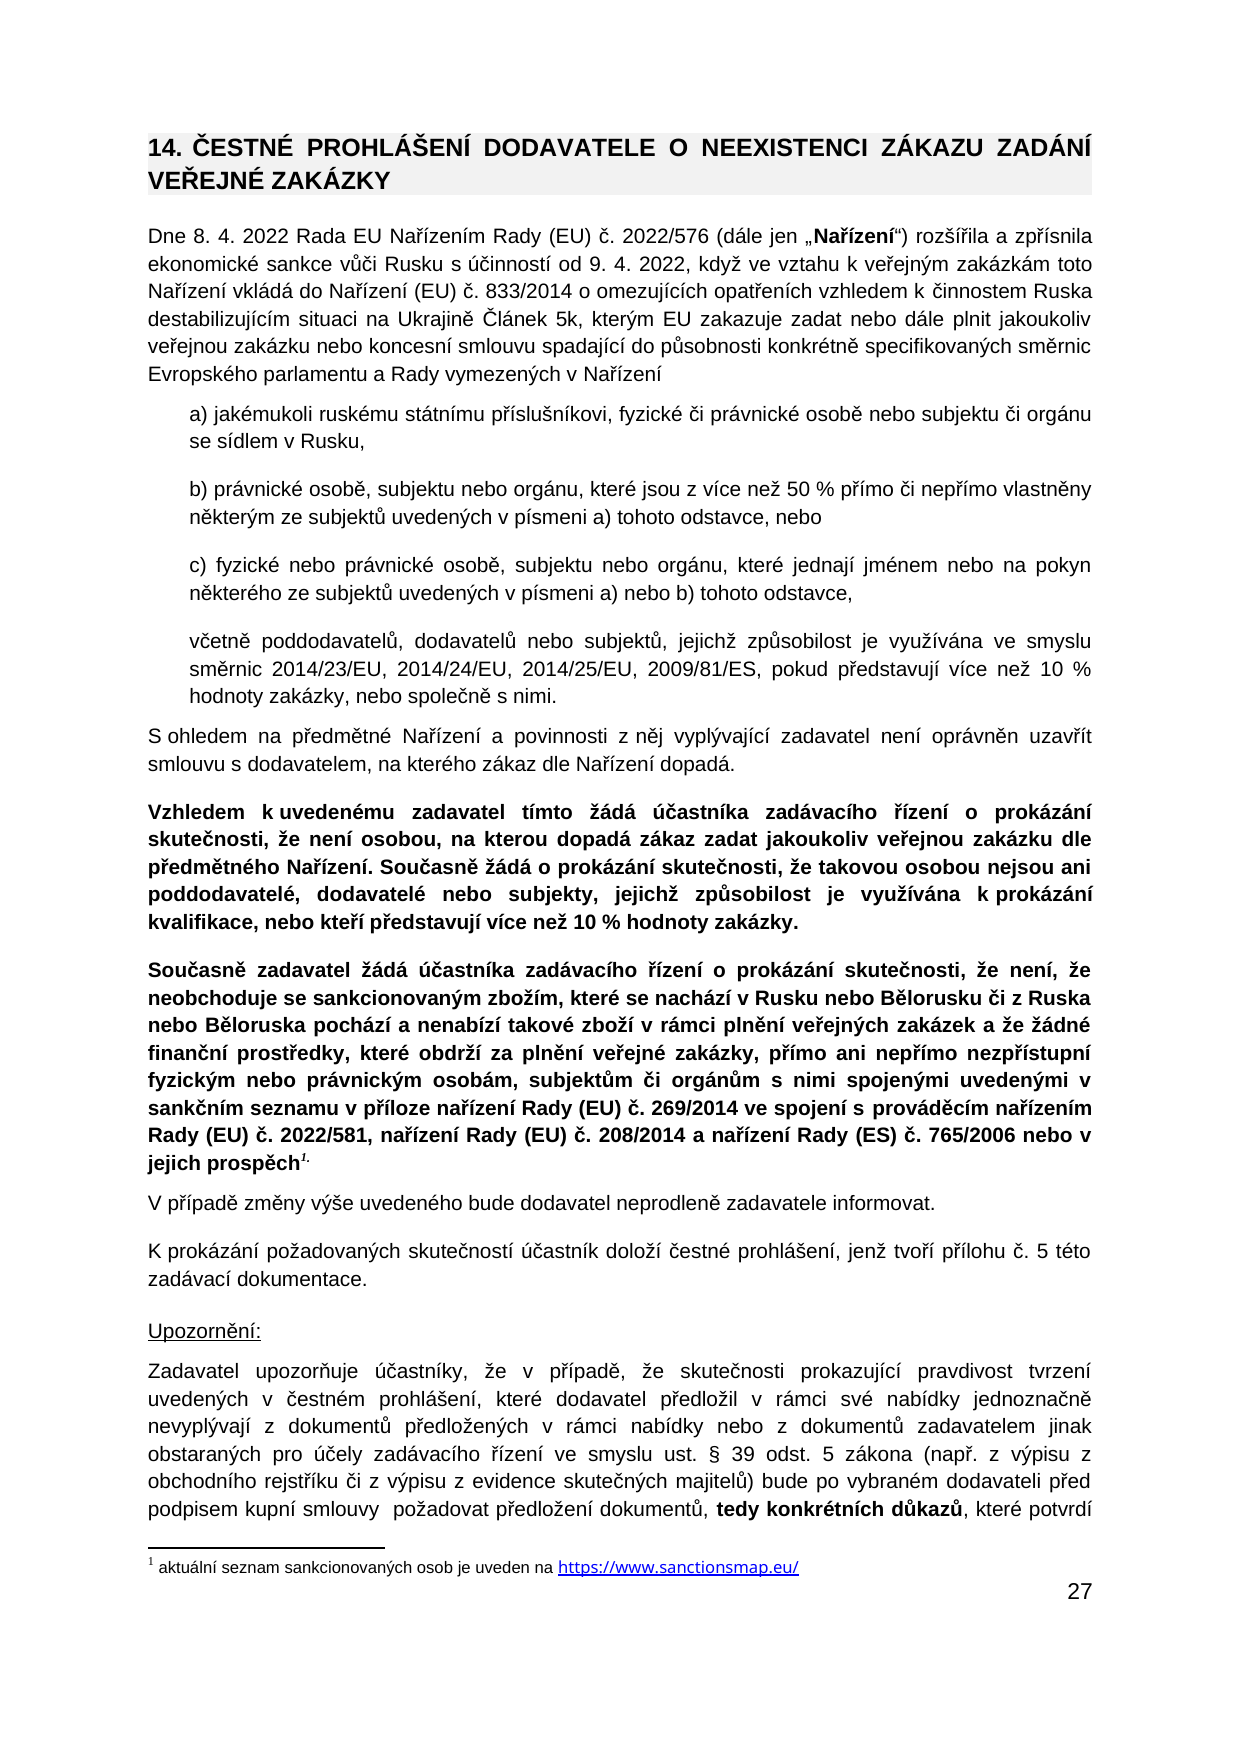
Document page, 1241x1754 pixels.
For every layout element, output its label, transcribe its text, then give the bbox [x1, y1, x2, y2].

subtitle Čestné prohlášení dodavatele o neexistenci zákazu zadání veřejné zakázky [148, 133, 1092, 195]
text V případě změny výše uvedeného bude dodavatel neprodleně zadavatele informovat. [148, 1191, 1092, 1214]
text c) fyzické nebo právnické osobě, subjektu nebo orgánu, které jednají jménem nebo na pokyn některého ze subjektů uvedených v písmeni a) nebo b) tohoto odstavce, [189, 553, 1092, 604]
text Současně zadavatel žádá účastníka zadávacího řízení o prokázání skutečnosti, že není, že neobchoduje se sankcionovaným zbožím, které se nachází v Rusku nebo Bělorusku či z Ruska nebo Běloruska pochází a nenabízí takové zboží v rámci plnění veřejných zakázek a že žádné finanční prostředky, které obdrží za plnění veřejné zakázky, přímo ani nepřímo nezpřístupní fyzickým nebo právnickým osobám, subjektům či orgánům s nimi spojenými uvedenými v sankčním seznamu v příloze nařízení Rady (EU) č. 269/2014 ve spojení s prováděcím nařízením Rady (EU) č. 2022/581, nařízení Rady (EU) č. 208/2014 a nařízení Rady (ES) č. 765/2006 nebo v jejich prospěch. [148, 958, 1092, 1174]
text Vzhledem k uvedenému zadavatel tímto žádá účastníka zadávacího řízení o prokázání skutečnosti, že není osobou, na kterou dopadá zákaz zadat jakoukoliv veřejnou zakázku dle předmětného Nařízení. Současně žádá o prokázání skutečnosti, že takovou osobou nejsou ani poddodavatelé, dodavatelé nebo subjekty, jejichž způsobilost je využívána k prokázání kvalifikace, nebo kteří představují více než 10 % hodnoty zakázky. [148, 800, 1092, 934]
text K prokázání požadovaných skutečností účastník doloží čestné prohlášení, jenž tvoří přílohu č. 5 této zadávací dokumentace. [148, 1239, 1092, 1290]
text S ohledem na předmětné Nařízení a povinnosti z něj vyplývající zadavatel není oprávněn uzavřít smlouvu s dodavatelem, na kterého zákaz dle Nařízení dopadá. [148, 724, 1092, 775]
text a) jakémukoli ruskému státnímu příslušníkovi, fyzické či právnické osobě nebo subjektu či orgánu se sídlem v Rusku, [189, 401, 1092, 453]
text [148, 1359, 1092, 1520]
text Upozornění: [148, 1319, 1092, 1343]
text včetně poddodavatelů, dodavatelů nebo subjektů, jejichž způsobilost je využívána ve smyslu směrnic 2014/23/EU, 2014/24/EU, 2014/25/EU, 2009/81/ES, pokud představují více než 10 % hodnoty zakázky, nebo společně s nimi. [189, 629, 1092, 708]
text Dne 8. 4. 2022 Rada EU Nařízením Rady (EU) č. 2022/576 (dále jen „Nařízení“) rozšířila a zpřísnila ekonomické sankce vůči Rusku s účinností od 9. 4. 2022, když ve vztahu k veřejným zakázkám toto Nařízení vkládá do Nařízení (EU) č. 833/2014 o omezujících opatřeních vzhledem k činnostem Ruska destabilizujícím situaci na Ukrajině Článek 5k, kterým EU zakazuje zadat nebo dále plnit jakoukoliv veřejnou zakázku nebo koncesní smlouvu spadající do působnosti konkrétně specifikovaných směrnic Evropského parlamentu a Rady vymezených v Nařízení [148, 224, 1092, 385]
text b) právnické osobě, subjektu nebo orgánu, které jsou z více než 50 % přímo či nepřímo vlastněny některým ze subjektů uvedených v písmeni a) tohoto odstavce, nebo [189, 477, 1092, 529]
